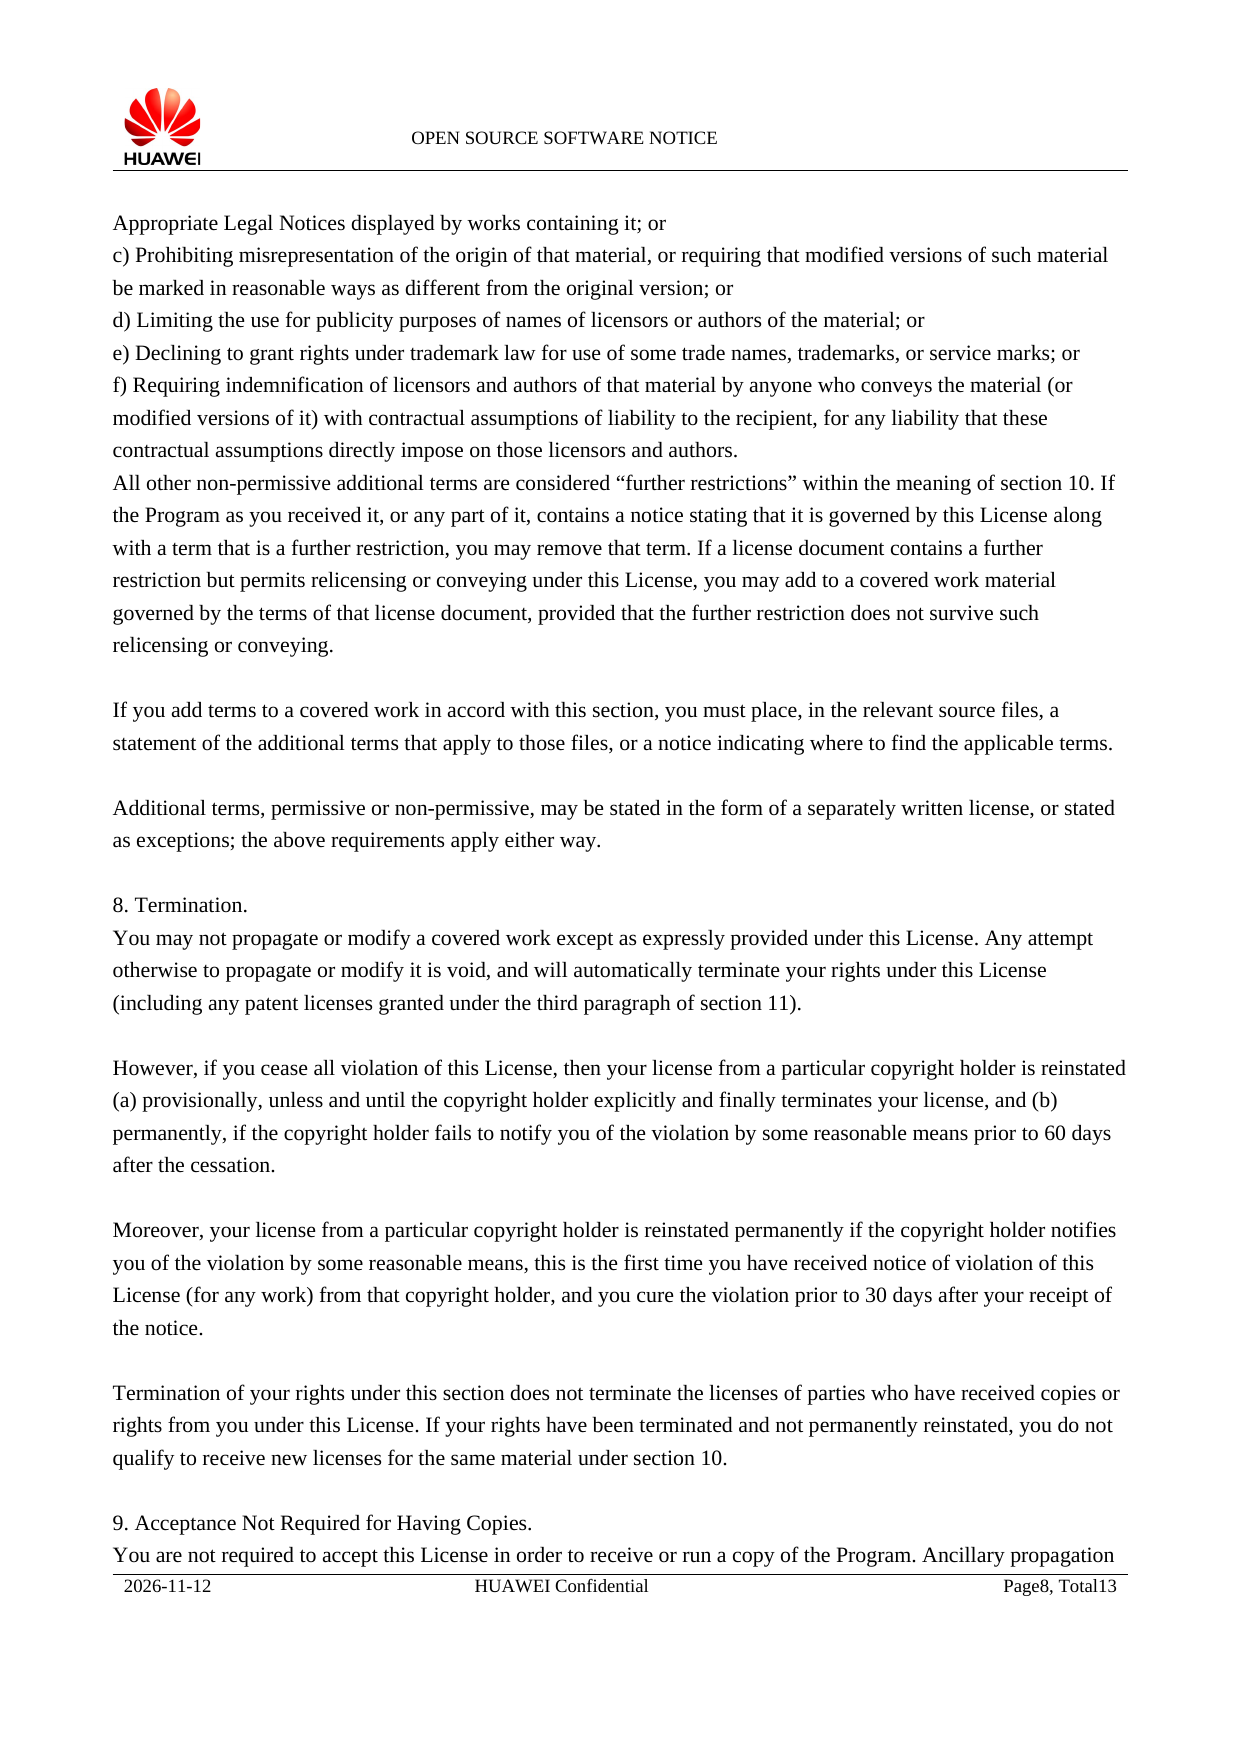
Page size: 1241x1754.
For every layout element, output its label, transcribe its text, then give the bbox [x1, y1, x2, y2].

picture [124, 88, 201, 165]
